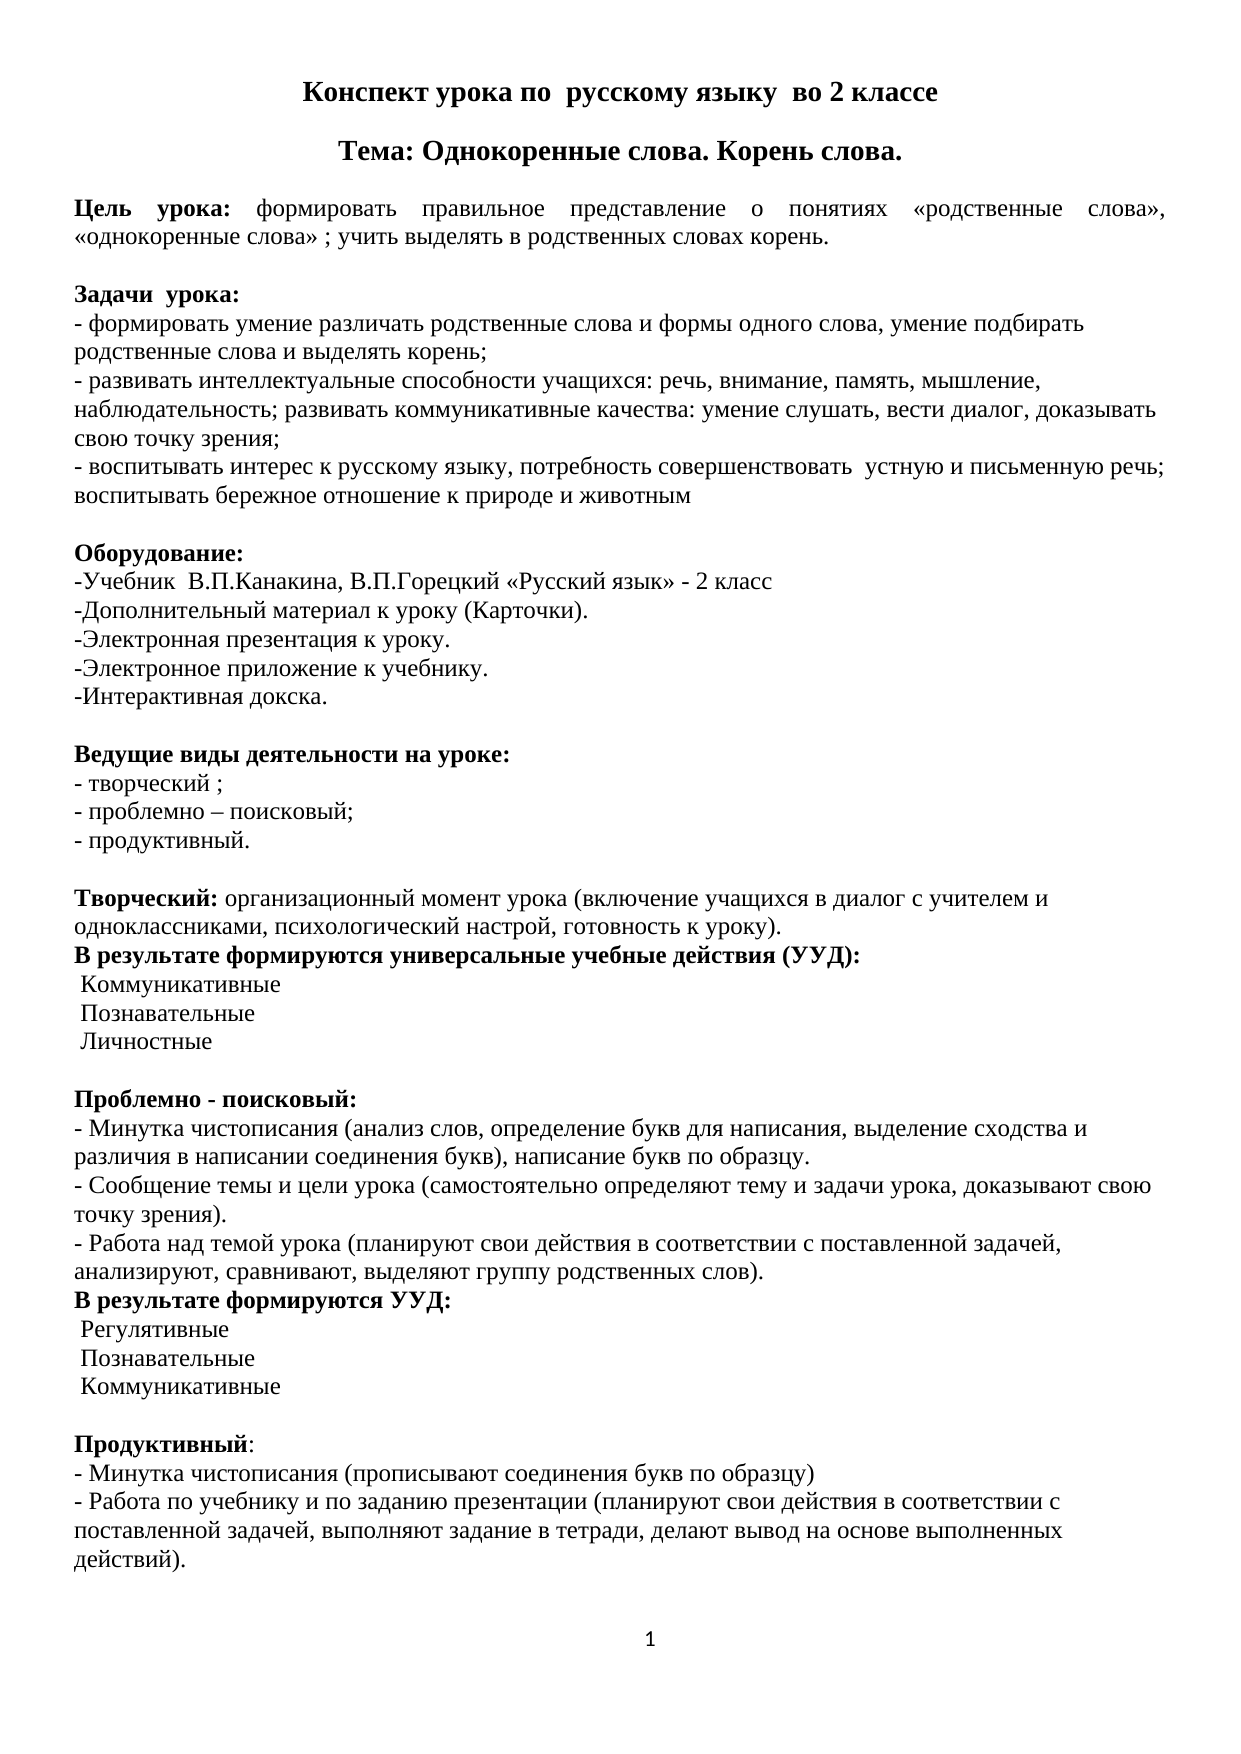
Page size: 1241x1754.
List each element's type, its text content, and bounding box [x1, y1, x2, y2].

text Проблемно - поисковый: - Минутка чистописания (анализ слов, определение букв для написания, выделение сходства и различия в написании соединения букв), написание букв по образцу. - Сообщение темы и цели урока (самостоятельно определяют тему и задачи урока, доказывают свою точку зрения). - Работа над темой урока (планируют свои действия в соответствии с поставленной задачей, анализируют, сравнивают, выделяют группу родственных слов). [74, 1084, 1166, 1285]
text -Интерактивная докска. [74, 681, 1166, 710]
text -Электронное приложение к учебнику. [74, 653, 1166, 681]
text Конспект урока по русскому языку во 2 классе [74, 74, 1166, 107]
text В результате формируются УУД: [74, 1285, 1166, 1314]
text Коммуникативные [74, 969, 1166, 998]
text Личностные [74, 1026, 1166, 1055]
text Регулятивные [74, 1314, 1166, 1343]
text Ведущие виды деятельности на уроке: - творческий ; - проблемно – поисковый; - продуктивный. [74, 739, 1166, 854]
text В результате формируются универсальные учебные действия (УУД): [74, 940, 1166, 969]
text Цель урока: формировать правильное представление о понятиях «родственные слова», «однокоренные слова» ; учить выделять в родственных словах корень. [74, 193, 1166, 250]
text Познавательные [74, 1343, 1166, 1371]
text Задачи урока: - формировать умение различать родственные слова и формы одного слова, умение подбирать родственные слова и выделять корень; - развивать интеллектуальные способности учащихся: речь, внимание, память, мышление, наблюдательность; развивать коммуникативные качества: умение слушать, вести диалог, доказывать свою точку зрения; - воспитывать интерес к русскому языку, потребность совершенствовать устную и письменную речь; воспитывать бережное отношение к природе и животным [74, 279, 1166, 509]
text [74, 1429, 1166, 1573]
text Тема: Однокоренные слова. Корень слова. [74, 133, 1166, 167]
text Коммуникативные [74, 1371, 1166, 1400]
text Познавательные [74, 998, 1166, 1026]
text Творческий: организационный момент урока (включение учащихся в диалог с учителем и одноклассниками, психологический настрой, готовность к уроку). [74, 854, 1166, 940]
text Оборудование: -Учебник В.П.Канакина, В.П.Горецкий «Русский язык» - 2 класс -Дополнительный материал к уроку (Карточки). -Электронная презентация к уроку. [74, 509, 1166, 653]
